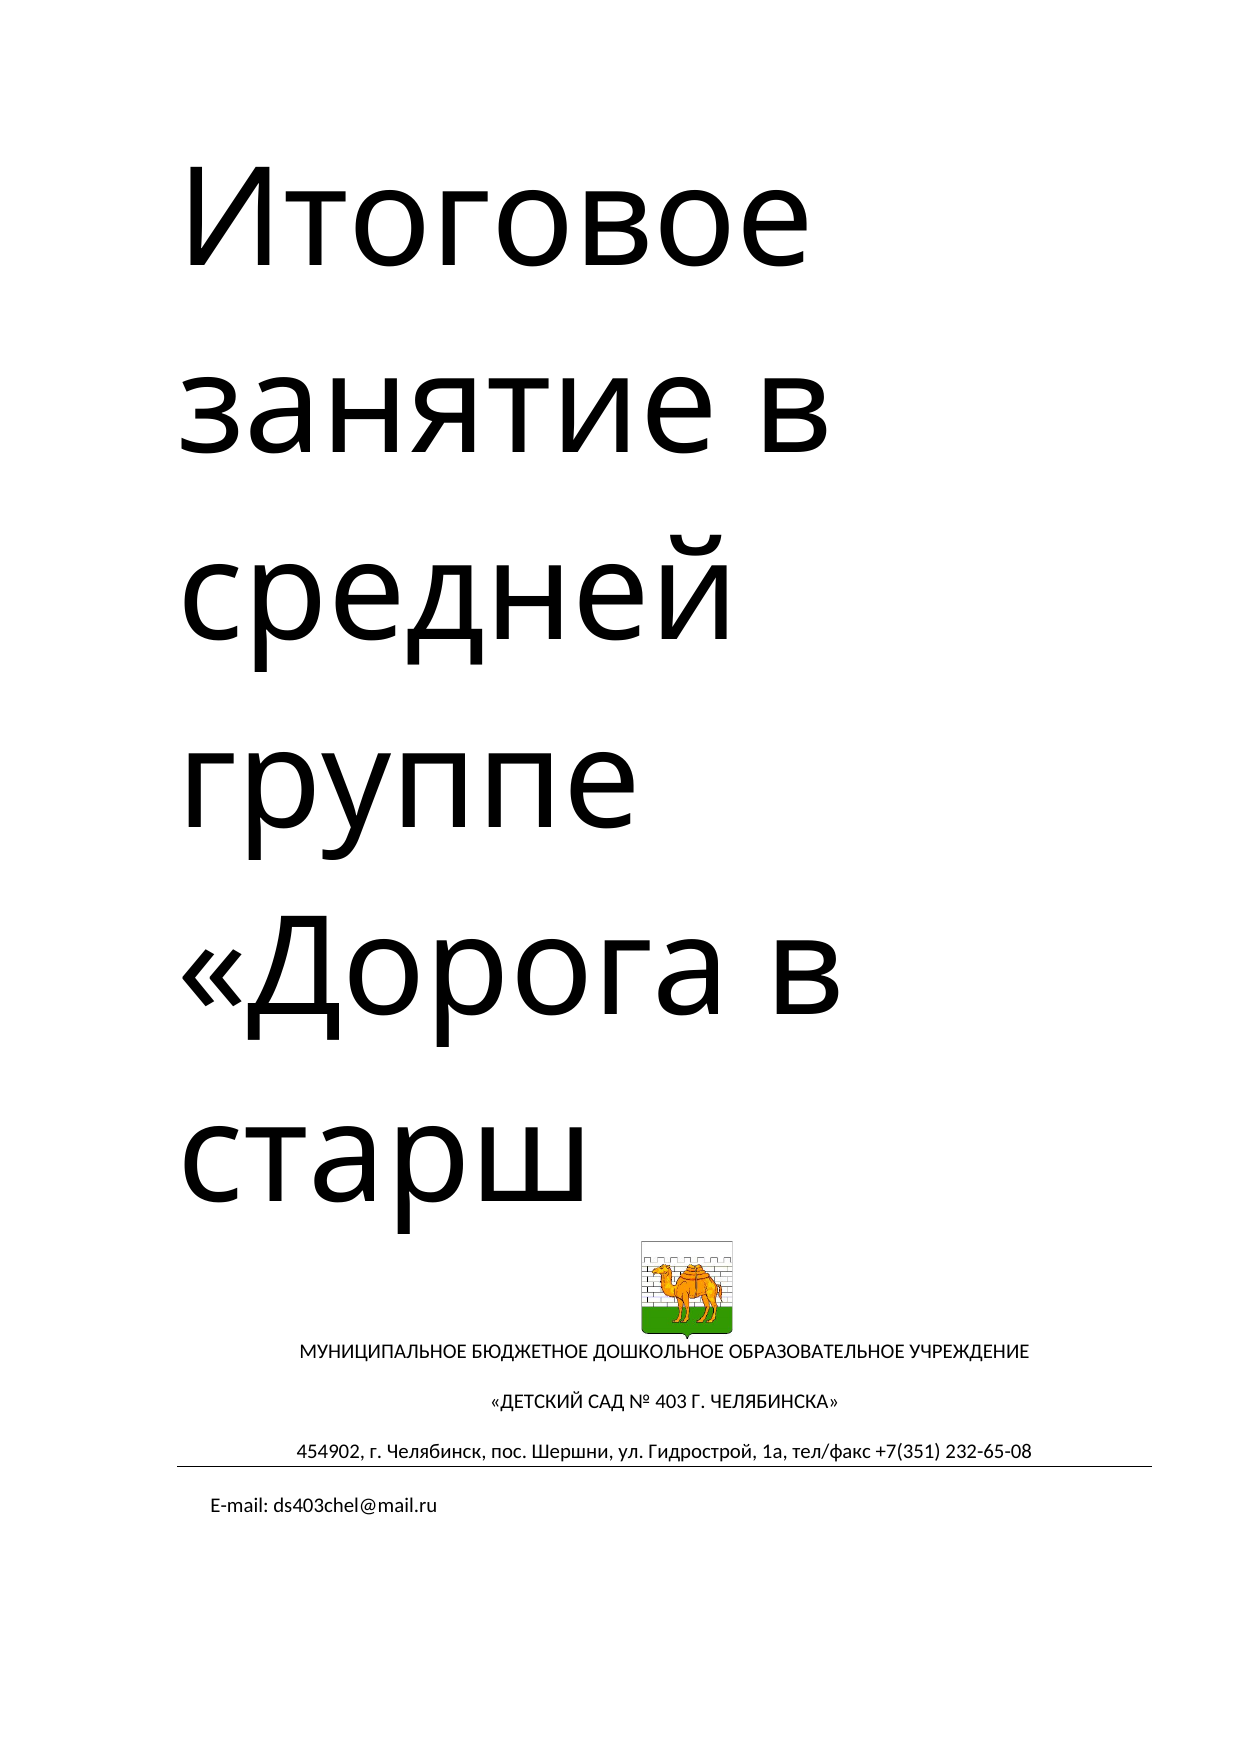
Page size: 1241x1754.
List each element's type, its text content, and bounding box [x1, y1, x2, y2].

text E-mail: ds403chel@mail.ru [177, 1492, 1152, 1517]
text МУНИЦИПАЛЬНОЕ БЮДЖЕТНОЕ ДОШКОЛЬНОЕ ОБРАЗОВАТЕЛЬНОЕ УЧРЕЖДЕНИЕ [177, 1339, 1152, 1364]
text 454902, г. Челябинск, пос. Шершни, ул. Гидрострой, 1а, тел/факс +7(351) 232-65-08 [177, 1439, 1152, 1466]
text «ДЕТСКИЙ САД № 403 Г. ЧЕЛЯБИНСКА» [177, 1389, 1152, 1414]
text Итоговое занятие в средней группе [177, 118, 1152, 867]
picture [641, 1241, 733, 1339]
text «Дорога в старш [177, 867, 1152, 1242]
